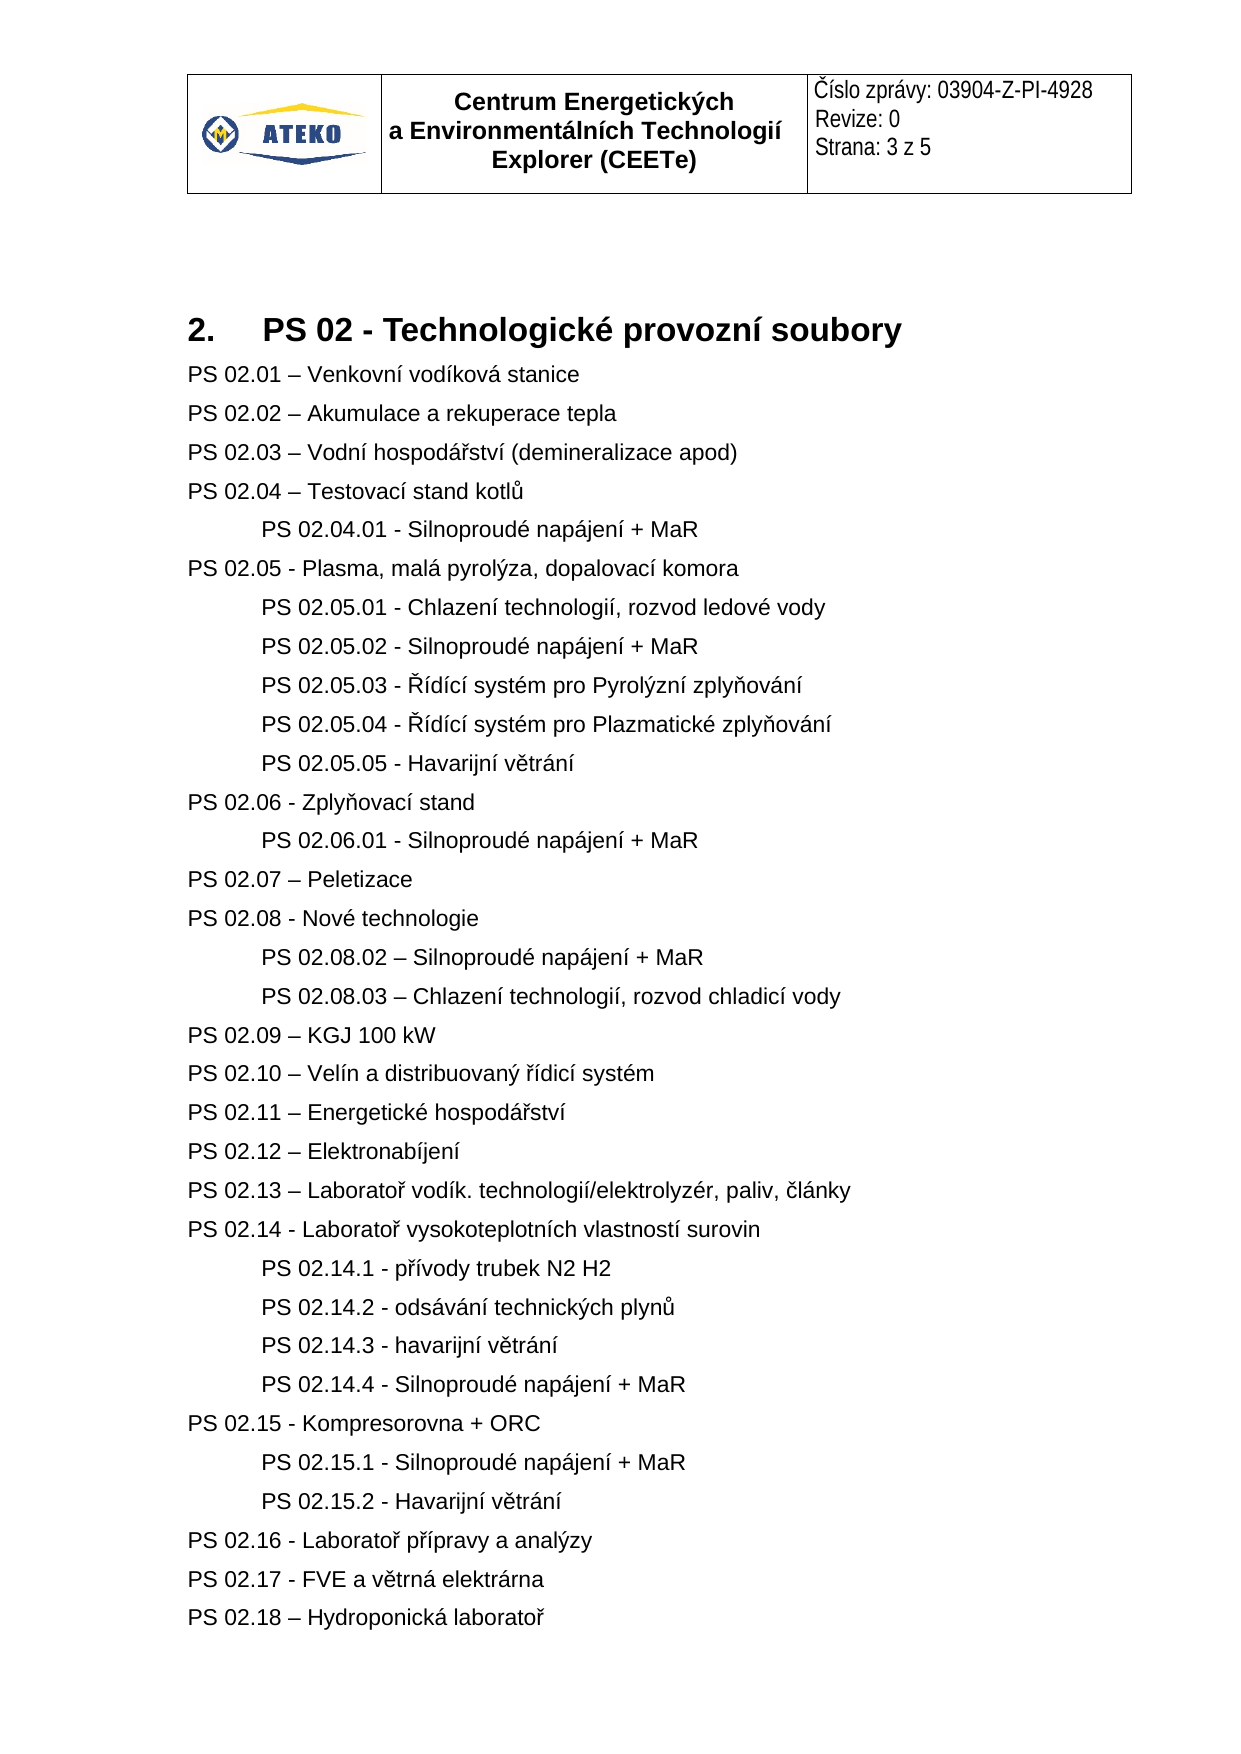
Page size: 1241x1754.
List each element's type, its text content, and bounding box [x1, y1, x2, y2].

text PS 02.16 - Laboratoř přípravy a analýzy [187, 1527, 1137, 1553]
text PS 02.13 – Laboratoř vodík. technologií/elektrolyzér, paliv, články [187, 1177, 1137, 1203]
text PS 02.05.01 - Chlazení technologií, rozvod ledové vody [187, 594, 1137, 621]
text PS 02.14.4 - Silnoproudé napájení + MaR [187, 1371, 1137, 1398]
text PS 02.06.01 - Silnoproudé napájení + MaR [187, 827, 1137, 854]
text PS 02.07 – Peletizace [187, 866, 1137, 892]
text PS 02.08 - Nové technologie [187, 905, 1137, 931]
text PS 02.06 - Zplyňovací stand [187, 788, 1137, 815]
text PS 02.05.04 - Řídící systém pro Plazmatické zplyňování [187, 711, 1137, 737]
text PS 02.12 – Elektronabíjení [187, 1138, 1137, 1164]
text PS 02.14 - Laboratoř vysokoteplotních vlastností surovin [187, 1216, 1137, 1242]
text PS 02.15 - Kompresorovna + ORC [187, 1410, 1137, 1436]
text PS 02.05.02 - Silnoproudé napájení + MaR [187, 633, 1137, 659]
text PS 02.04.01 - Silnoproudé napájení + MaR [187, 516, 1137, 543]
text PS 02.08.02 – Silnoproudé napájení + MaR [187, 944, 1137, 970]
text PS 02.18 – Hydroponická laboratoř [187, 1604, 1137, 1631]
text PS 02.02 – Akumulace a rekuperace tepla [187, 400, 1137, 426]
text PS 02.08.03 – Chlazení technologií, rozvod chladicí vody [187, 983, 1137, 1009]
text PS 02.05.05 - Havarijní větrání [187, 749, 1137, 776]
text PS 02.01 – Venkovní vodíková stanice [187, 361, 1137, 387]
text PS 02.14.1 - přívody trubek N2 H2 [187, 1255, 1137, 1281]
text PS 02.05 - Plasma, malá pyrolýza, dopalovací komora [187, 555, 1137, 582]
text PS 02.14.3 - havarijní větrání [187, 1332, 1137, 1359]
subtitle PS 02 - Technologické provozní soubory [187, 310, 1137, 348]
text PS 02.05.03 - Řídící systém pro Pyrolýzní zplyňování [187, 672, 1137, 698]
text PS 02.14.2 - odsávání technických plynů [187, 1293, 1137, 1320]
text PS 02.09 – KGJ 100 kW [187, 1022, 1137, 1048]
text PS 02.15.1 - Silnoproudé napájení + MaR [187, 1449, 1137, 1475]
text PS 02.03 – Vodní hospodářství (demineralizace apod) [187, 439, 1137, 465]
text PS 02.17 - FVE a větrná elektrárna [187, 1566, 1137, 1592]
text PS 02.15.2 - Havarijní větrání [187, 1488, 1137, 1514]
text PS 02.11 – Energetické hospodářství [187, 1099, 1137, 1126]
picture [202, 103, 367, 165]
text PS 02.10 – Velín a distribuovaný řídicí systém [187, 1060, 1137, 1087]
text PS 02.04 – Testovací stand kotlů [187, 478, 1137, 504]
